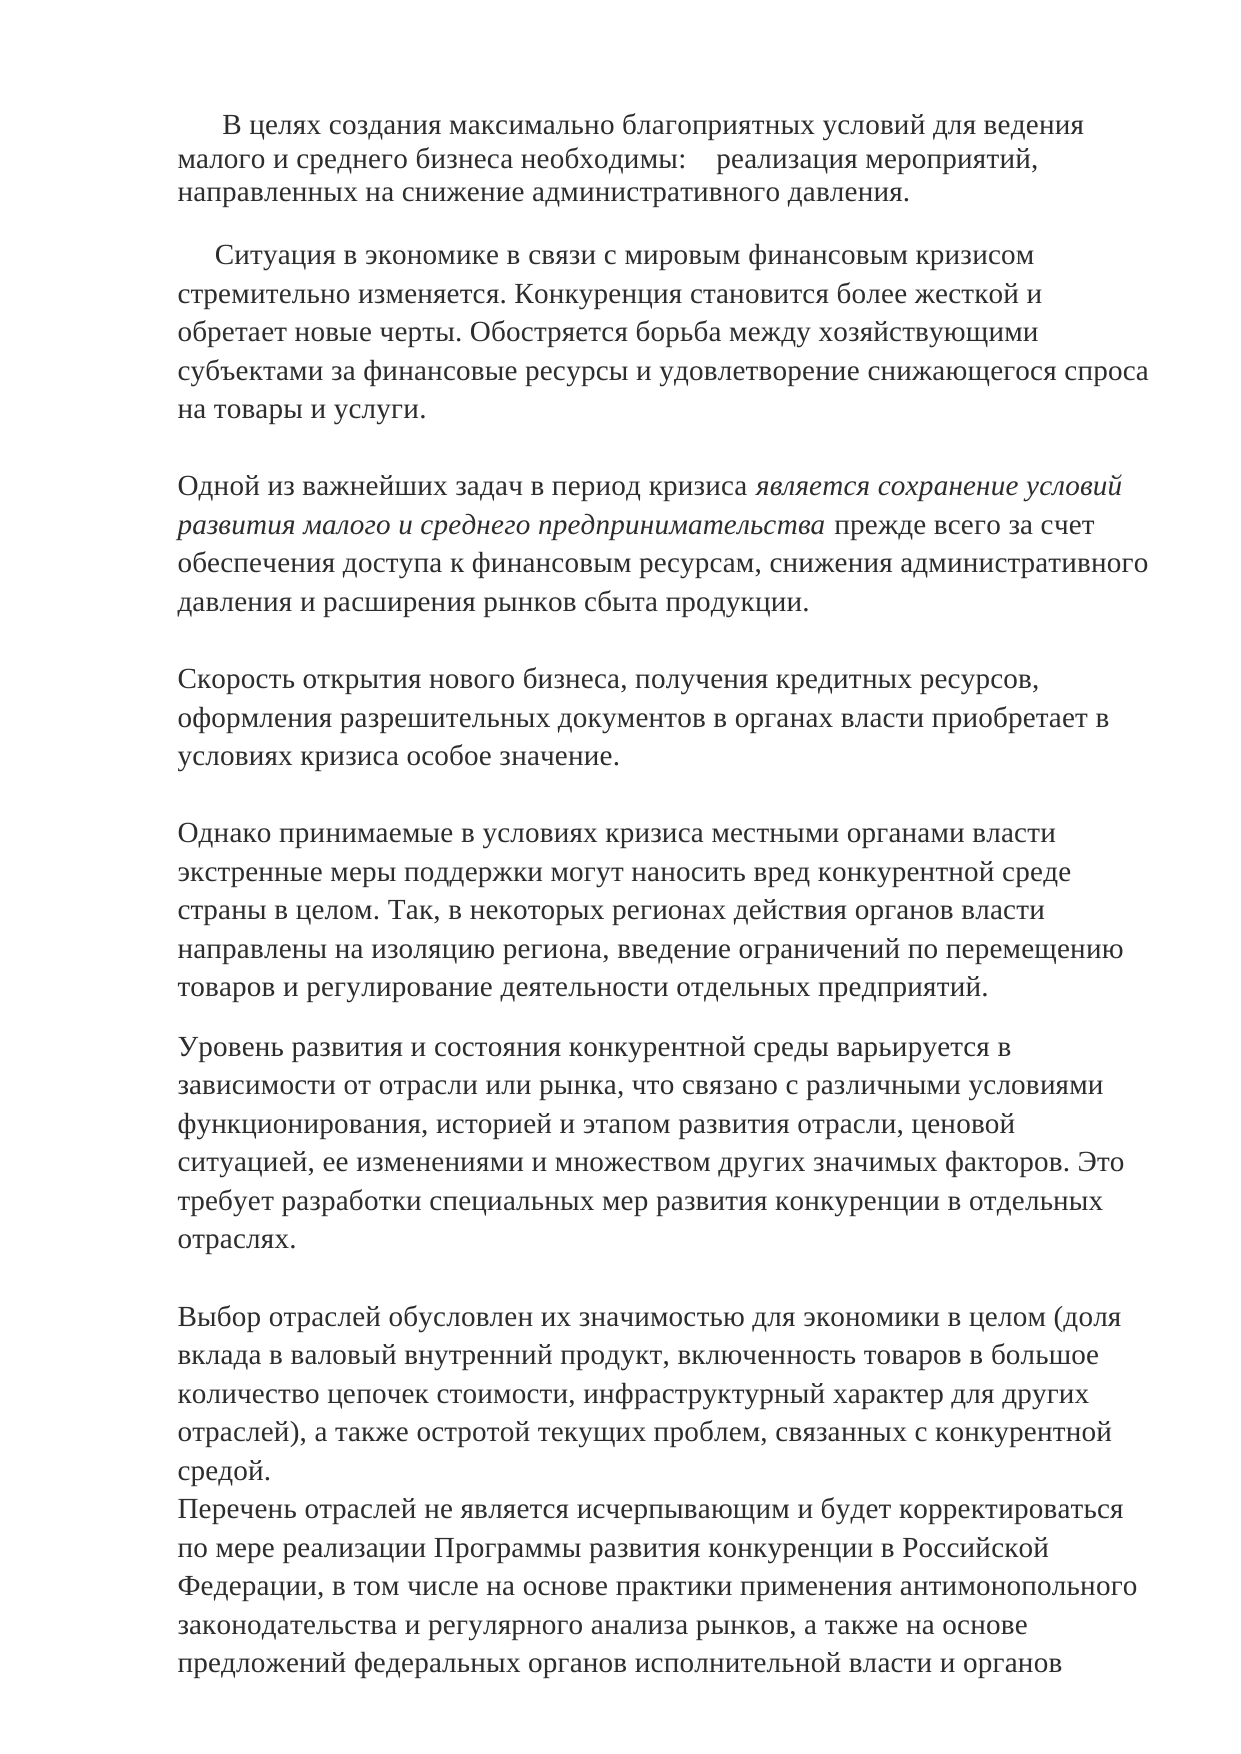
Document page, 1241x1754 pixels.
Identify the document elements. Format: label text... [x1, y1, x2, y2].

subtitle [177, 74, 1152, 208]
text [177, 1029, 1152, 1679]
text Ситуация в экономике в связи с мировым финансовым кризисом стремительно изменяется. Конкуренция становится более жесткой и обретает новые черты. Обостряется борьба между хозяйствующими субъектами за финансовые ресурсы и удовлетворение снижающегося спроса на товары и услуги. Одной из важнейших задач в период кризиса является сохранение условий развития малого и среднего предпринимательства прежде всего за счет обеспечения доступа к финансовым ресурсам, снижения административного давления и расширения рынков сбыта продукции. Скорость открытия нового бизнеса, получения кредитных ресурсов, оформления разрешительных документов в органах власти приобретает в условиях кризиса особое значение. Однако принимаемые в условиях кризиса местными органами власти экстренные меры поддержки могут наносить вред конкурентной среде страны в целом. Так, в некоторых регионах действия органов власти направлены на изоляцию региона, введение ограничений по перемещению товаров и регулирование деятельности отдельных предприятий. [177, 237, 1152, 1003]
